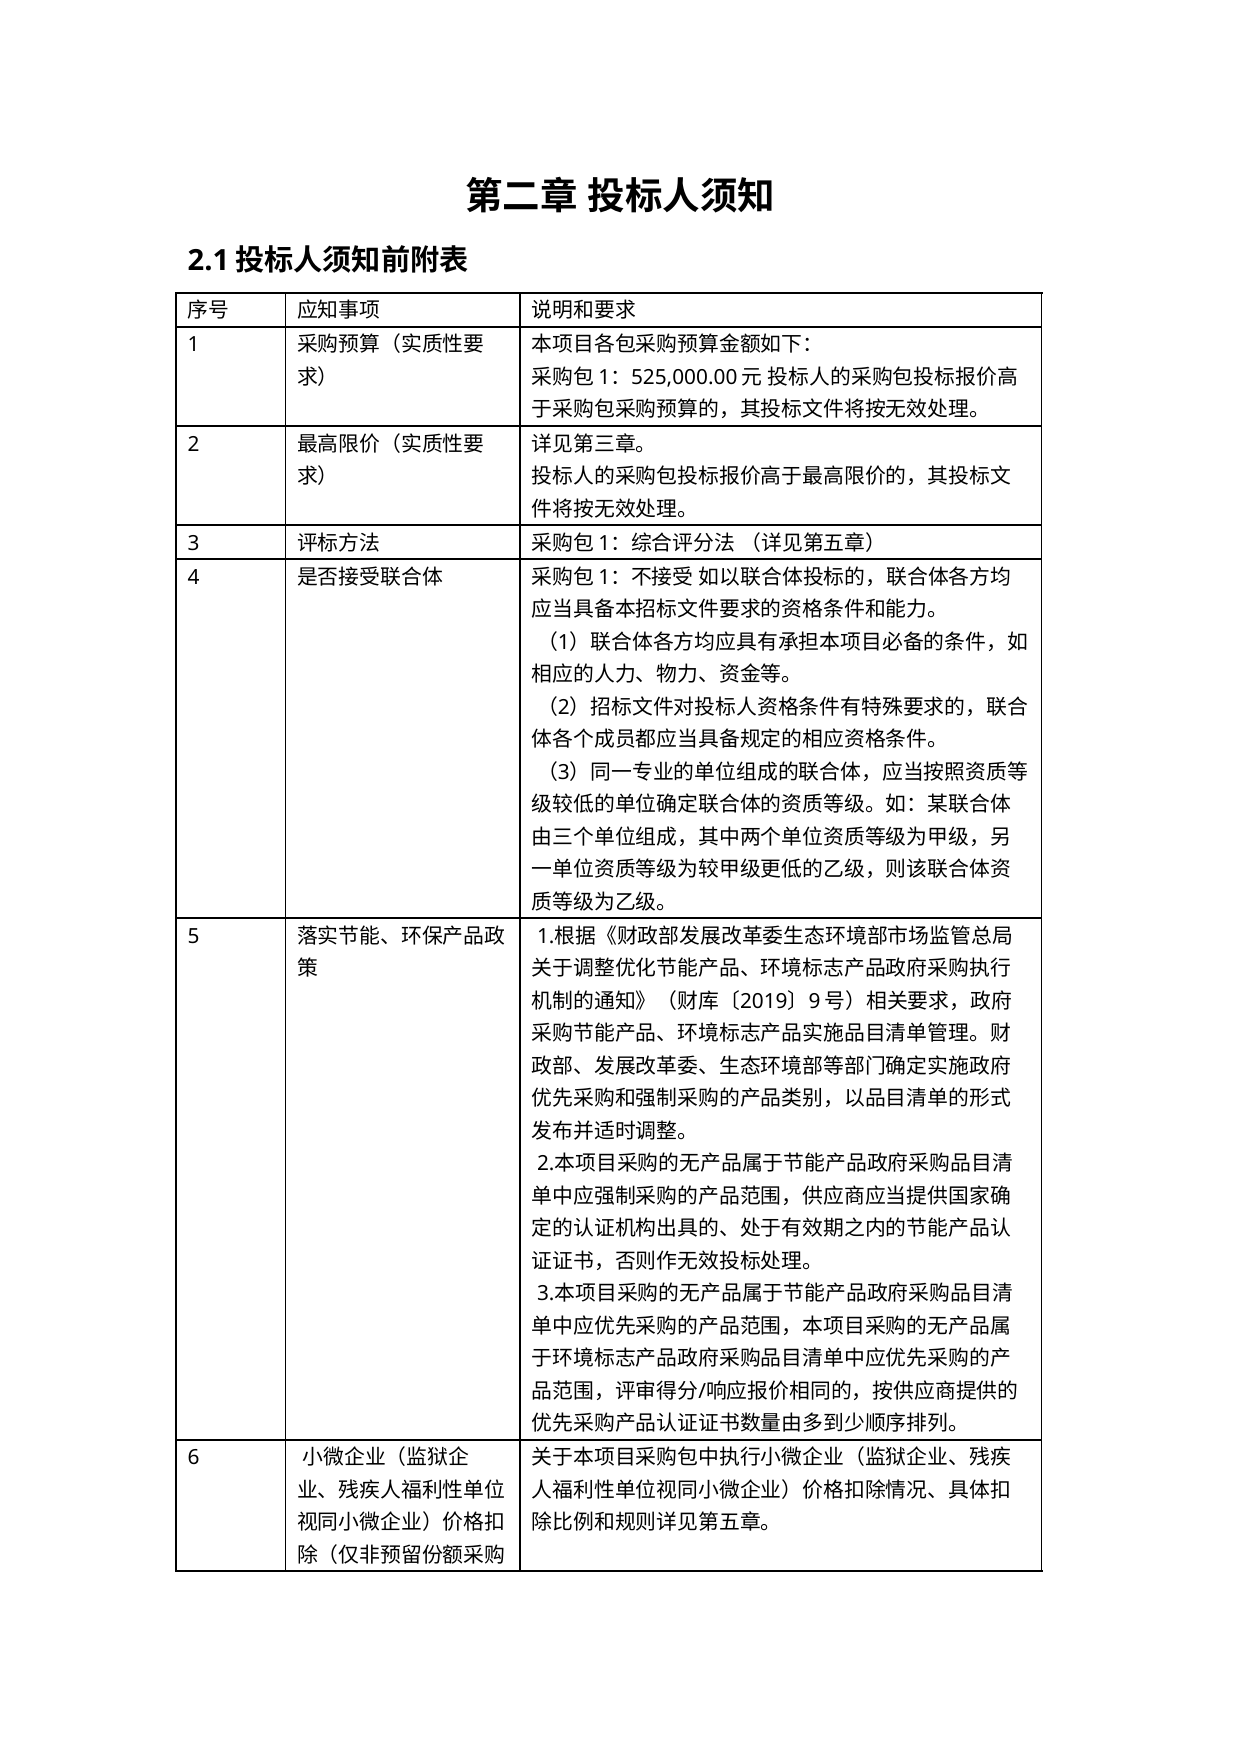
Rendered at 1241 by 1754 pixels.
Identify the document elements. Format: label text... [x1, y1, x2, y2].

table_cell 落实节能、环保产品政策 [286, 919, 519, 1439]
table_cell 3 [177, 526, 285, 558]
table_header 应知事项 [286, 294, 519, 326]
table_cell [521, 1441, 1041, 1570]
text 2.1投标人须知前附表 [187, 227, 1053, 292]
table_cell 采购包1：不接受 如以联合体投标的，联合体各方均应当具备本招标文件要求的资格条件和能力。 （1）联合体各方均应具有承担本项目必备的条件，如相应的人力、物力、资金等。 （2）招标文件对投标人资格条件有特殊要求的，联合体各个成员都应当具备规定的相应资格条件。 （3）同一专业的单位组成的联合体，应当按照资质等级较低的单位确定联合体的资质等级。如：某联合体由三个单位组成，其中两个单位资质等级为甲级，另一单位资质等级为较甲级更低的乙级，则该联合体资质等级为乙级。 [521, 560, 1041, 917]
table_cell 4 [177, 560, 285, 917]
table_cell 是否接受联合体 [286, 560, 519, 917]
table_cell 评标方法 [286, 526, 519, 558]
table_cell 2 [177, 427, 285, 524]
table_cell 本项目各包采购预算金额如下： 采购包1：525,000.00元 投标人的采购包投标报价高于采购包采购预算的，其投标文件将按无效处理。 [521, 328, 1041, 425]
table_cell 最高限价（实质性要求） [286, 427, 519, 524]
table_cell 1.根据《财政部发展改革委生态环境部市场监管总局关于调整优化节能产品、环境标志产品政府采购执行机制的通知》（财库〔2019〕9号）相关要求，政府采购节能产品、环境标志产品实施品目清单管理。财政部、发展改革委、生态环境部等部门确定实施政府优先采购和强制采购的产品类别，以品目清单的形式发布并适时调整。 2.本项目采购的无产品属于节能产品政府采购品目清单中应强制采购的产品范围，供应商应当提供国家确定的认证机构出具的、处于有效期之内的节能产品认证证书，否则作无效投标处理。 3.本项目采购的无产品属于节能产品政府采购品目清单中应优先采购的产品范围，本项目采购的无产品属于环境标志产品政府采购品目清单中应优先采购的产品范围，评审得分/响应报价相同的，按供应商提供的优先采购产品认证证书数量由多到少顺序排列。 [521, 919, 1041, 1439]
table_cell 详见第三章。 投标人的采购包投标报价高于最高限价的，其投标文件将按无效处理。 [521, 427, 1041, 524]
table_cell 6 [177, 1441, 285, 1570]
table_header 说明和要求 [521, 294, 1041, 326]
table_cell 采购包1：综合评分法 （详见第五章） [521, 526, 1041, 558]
text 第二章 投标人须知 [187, 162, 1053, 227]
table_cell 1 [177, 328, 285, 425]
table_cell 采购预算（实质性要求） [286, 328, 519, 425]
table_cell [286, 1441, 519, 1570]
table_header 序号 [177, 294, 285, 326]
table_cell 5 [177, 919, 285, 1439]
